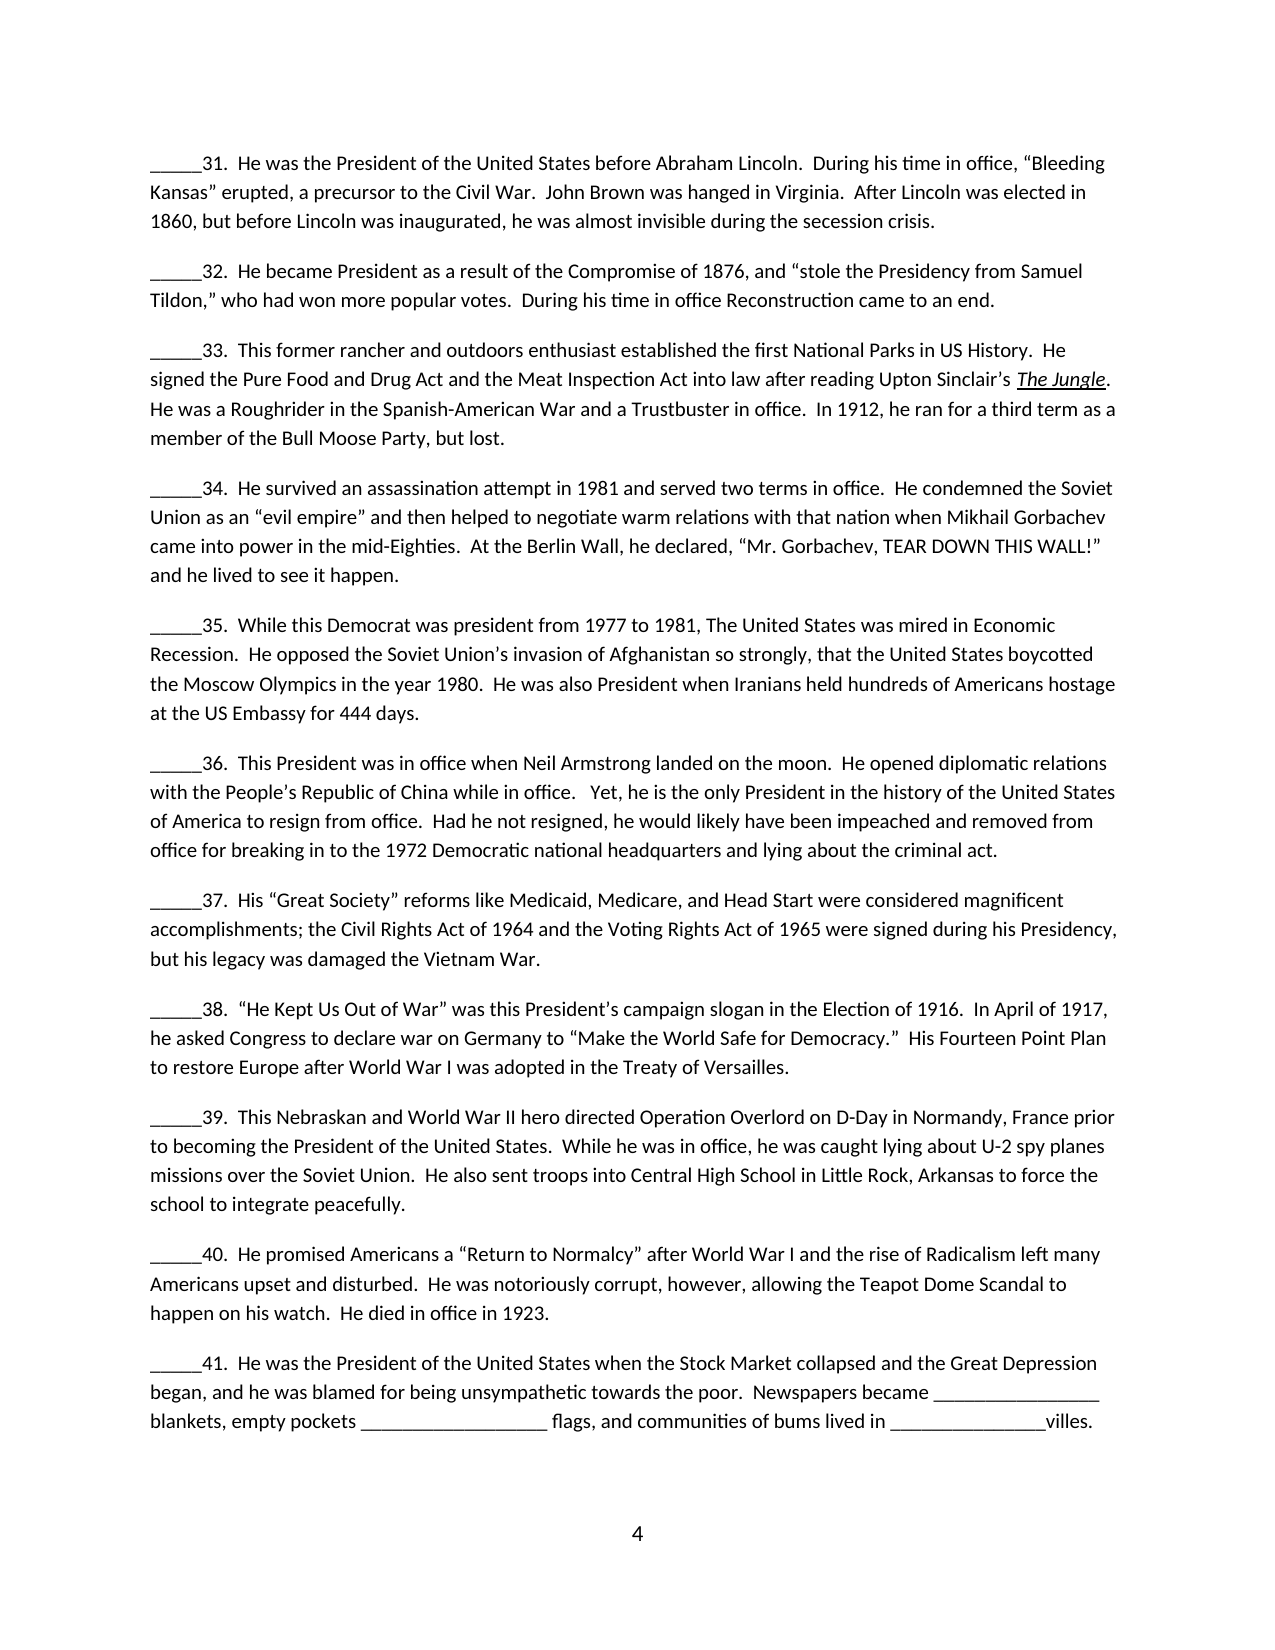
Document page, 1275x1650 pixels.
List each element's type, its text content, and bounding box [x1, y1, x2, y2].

text _____31. He was the President of the United States before Abraham Lincoln. During his time in office, “Bleeding Kansas” erupted, a precursor to the Civil War. John Brown was hanged in Virginia. After Lincoln was elected in 1860, but before Lincoln was inaugurated, he was almost invisible during the secession crisis. [150, 150, 1125, 234]
text _____32. He became President as a result of the Compromise of 1876, and “stole the Presidency from Samuel Tildon,” who had won more popular votes. During his time in office Reconstruction came to an end. [150, 258, 1125, 313]
text _____37. His “Great Society” reforms like Medicaid, Medicare, and Head Start were considered magnificent accomplishments; the Civil Rights Act of 1964 and the Voting Rights Act of 1965 were signed during his Presidency, but his legacy was damaged the Vietnam War. [150, 887, 1125, 971]
text _____41. He was the President of the United States when the Stock Market collapsed and the Great Depression began, and he was blamed for being unsympathetic towards the poor. Newspapers became ________________ blankets, empty pockets __________________ flags, and communities of bums lived in _______________villes. [150, 1350, 1125, 1434]
text _____40. He promised Americans a “Return to Normalcy” after World War I and the rise of Radicalism left many Americans upset and disturbed. He was notoriously corrupt, however, allowing the Teapot Dome Scandal to happen on his watch. He died in office in 1923. [150, 1242, 1125, 1325]
text _____38. “He Kept Us Out of War” was this President’s campaign slogan in the Election of 1916. In April of 1917, he asked Congress to declare war on Germany to “Make the World Safe for Democracy.” His Fourteen Point Plan to restore Europe after World War I was adopted in the Treaty of Versailles. [150, 996, 1125, 1079]
text _____39. This Nebraskan and World War II hero directed Operation Overlord on D-Day in Normandy, France prior to becoming the President of the United States. While he was in office, he was caught lying about U-2 spy planes missions over the Soviet Union. He also sent troops into Central High School in Little Rock, Arkansas to force the school to integrate peacefully. [150, 1104, 1125, 1217]
text _____34. He survived an assassination attempt in 1981 and served two terms in office. He condemned the Soviet Union as an “evil empire” and then helped to negotiate warm relations with that nation when Mikhail Gorbachev came into power in the mid-Eighties. At the Berlin Wall, he declared, “Mr. Gorbachev, TEAR DOWN THIS WALL!” and he lived to see it happen. [150, 475, 1125, 588]
text _____33. This former rancher and outdoors enthusiast established the first National Parks in US History. He signed the Pure Food and Drug Act and the Meat Inspection Act into law after reading Upton Sinclair’s The Jungle. He was a Roughrider in the Spanish-American War and a Trustbuster in office. In 1912, he ran for a third term as a member of the Bull Moose Party, but lost. [150, 337, 1125, 450]
text _____35. While this Democrat was president from 1977 to 1981, The United States was mired in Economic Recession. He opposed the Soviet Union’s invasion of Afghanistan so strongly, that the United States boycotted the Moscow Olympics in the year 1980. He was also President when Iranians held hundreds of Americans hostage at the US Embassy for 444 days. [150, 612, 1125, 725]
text _____36. This President was in office when Neil Armstrong landed on the moon. He opened diplomatic relations with the People’s Republic of China while in office. Yet, he is the only President in the history of the United States of America to resign from office. Had he not resigned, he would likely have been impeached and removed from office for breaking in to the 1972 Democratic national headquarters and lying about the criminal act. [150, 750, 1125, 863]
